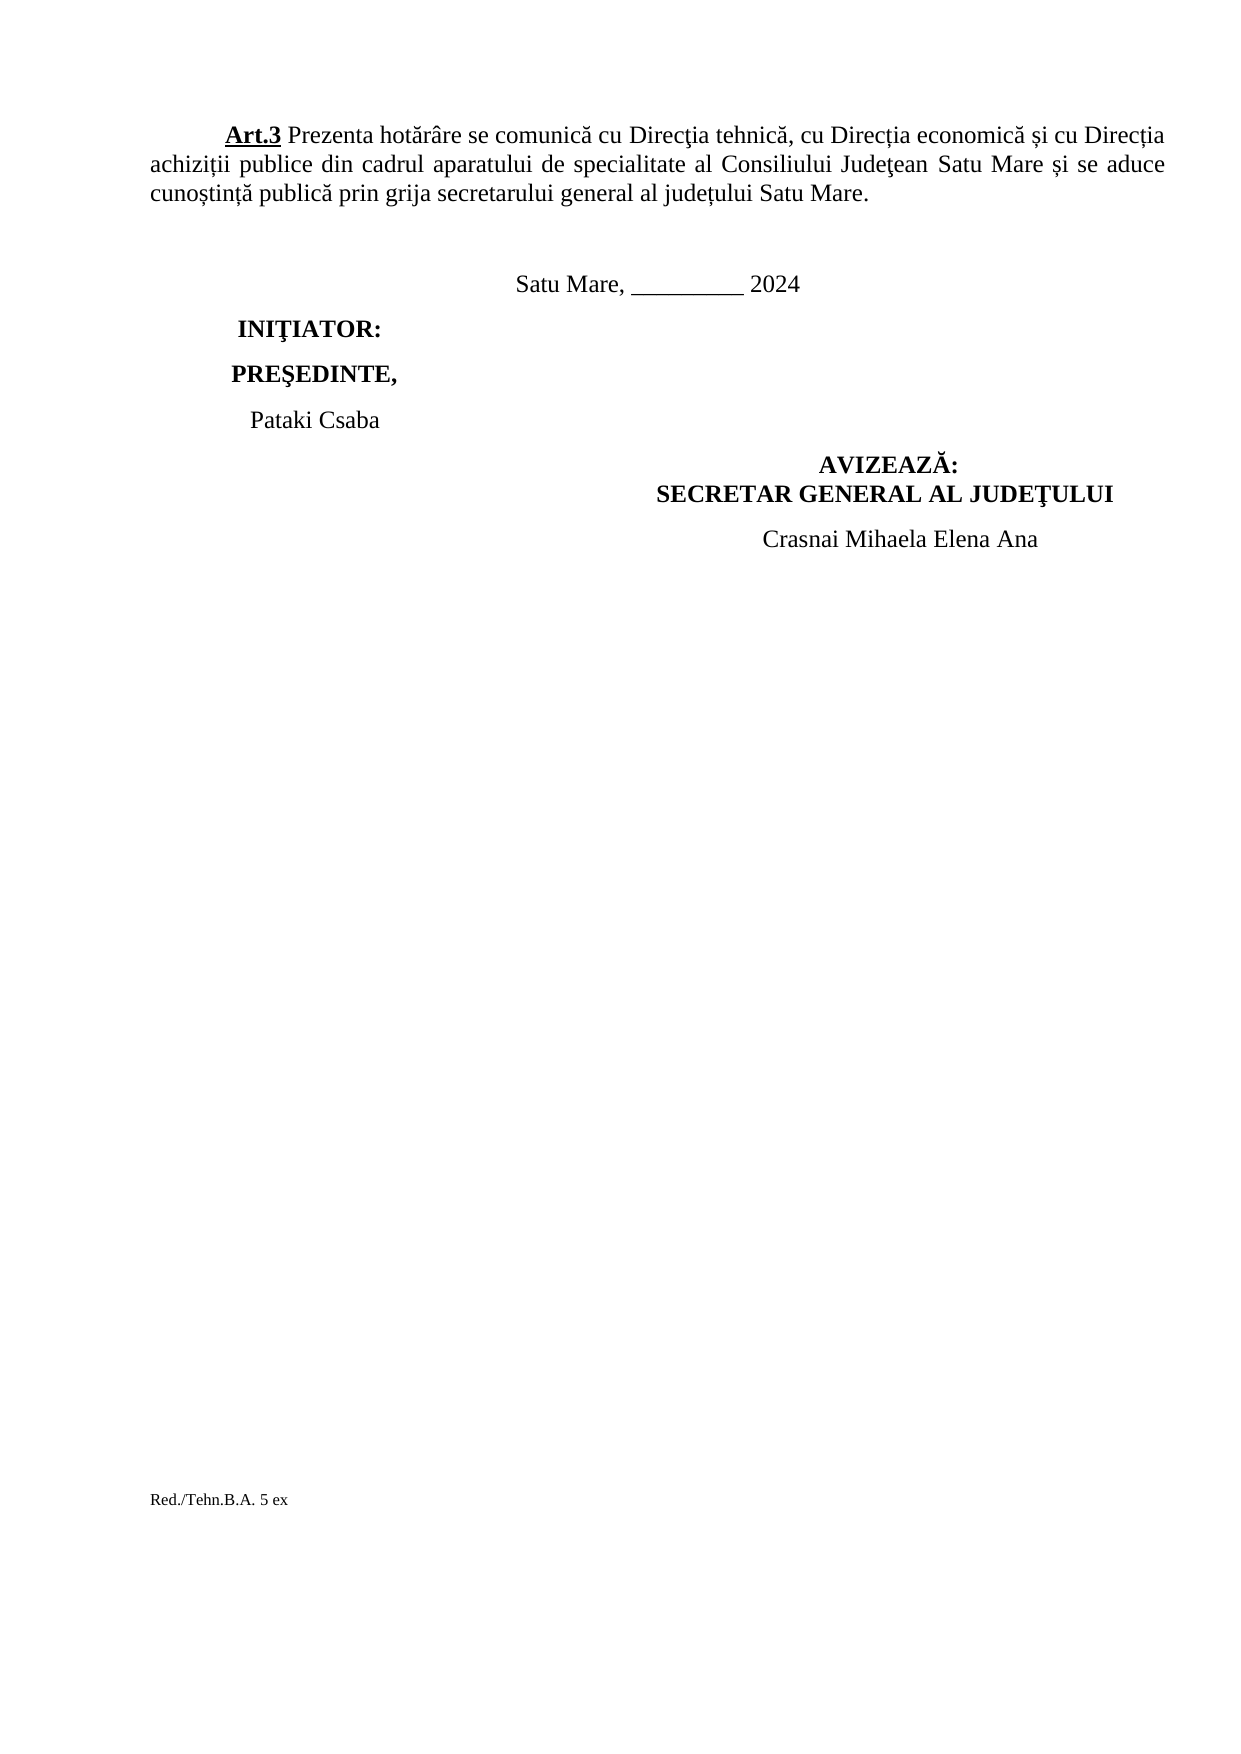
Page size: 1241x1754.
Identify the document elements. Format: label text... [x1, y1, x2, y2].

text Satu Mare, _________ 2024 [150, 269, 1165, 297]
text Crasnai Mihaela Elena Ana [150, 524, 1165, 553]
text Red./Tehn.B.A. 5 ex [150, 1490, 1165, 1509]
text Pataki Csaba [150, 405, 1165, 434]
text Art.3 Prezenta hotărâre se comunică cu Direcţia tehnică, cu Direcția economică și cu Direcția achiziții publice din cadrul aparatului de specialitate al Consiliului Judeţean Satu Mare și se aduce cunoștință publică prin grija secretarului general al județului Satu Mare. [150, 120, 1165, 207]
text INIŢIATOR: [150, 314, 1165, 343]
text AVIZEAZĂ: SECRETAR GENERAL AL JUDEŢULUI [150, 450, 1165, 508]
text PREŞEDINTE, [150, 359, 1165, 388]
